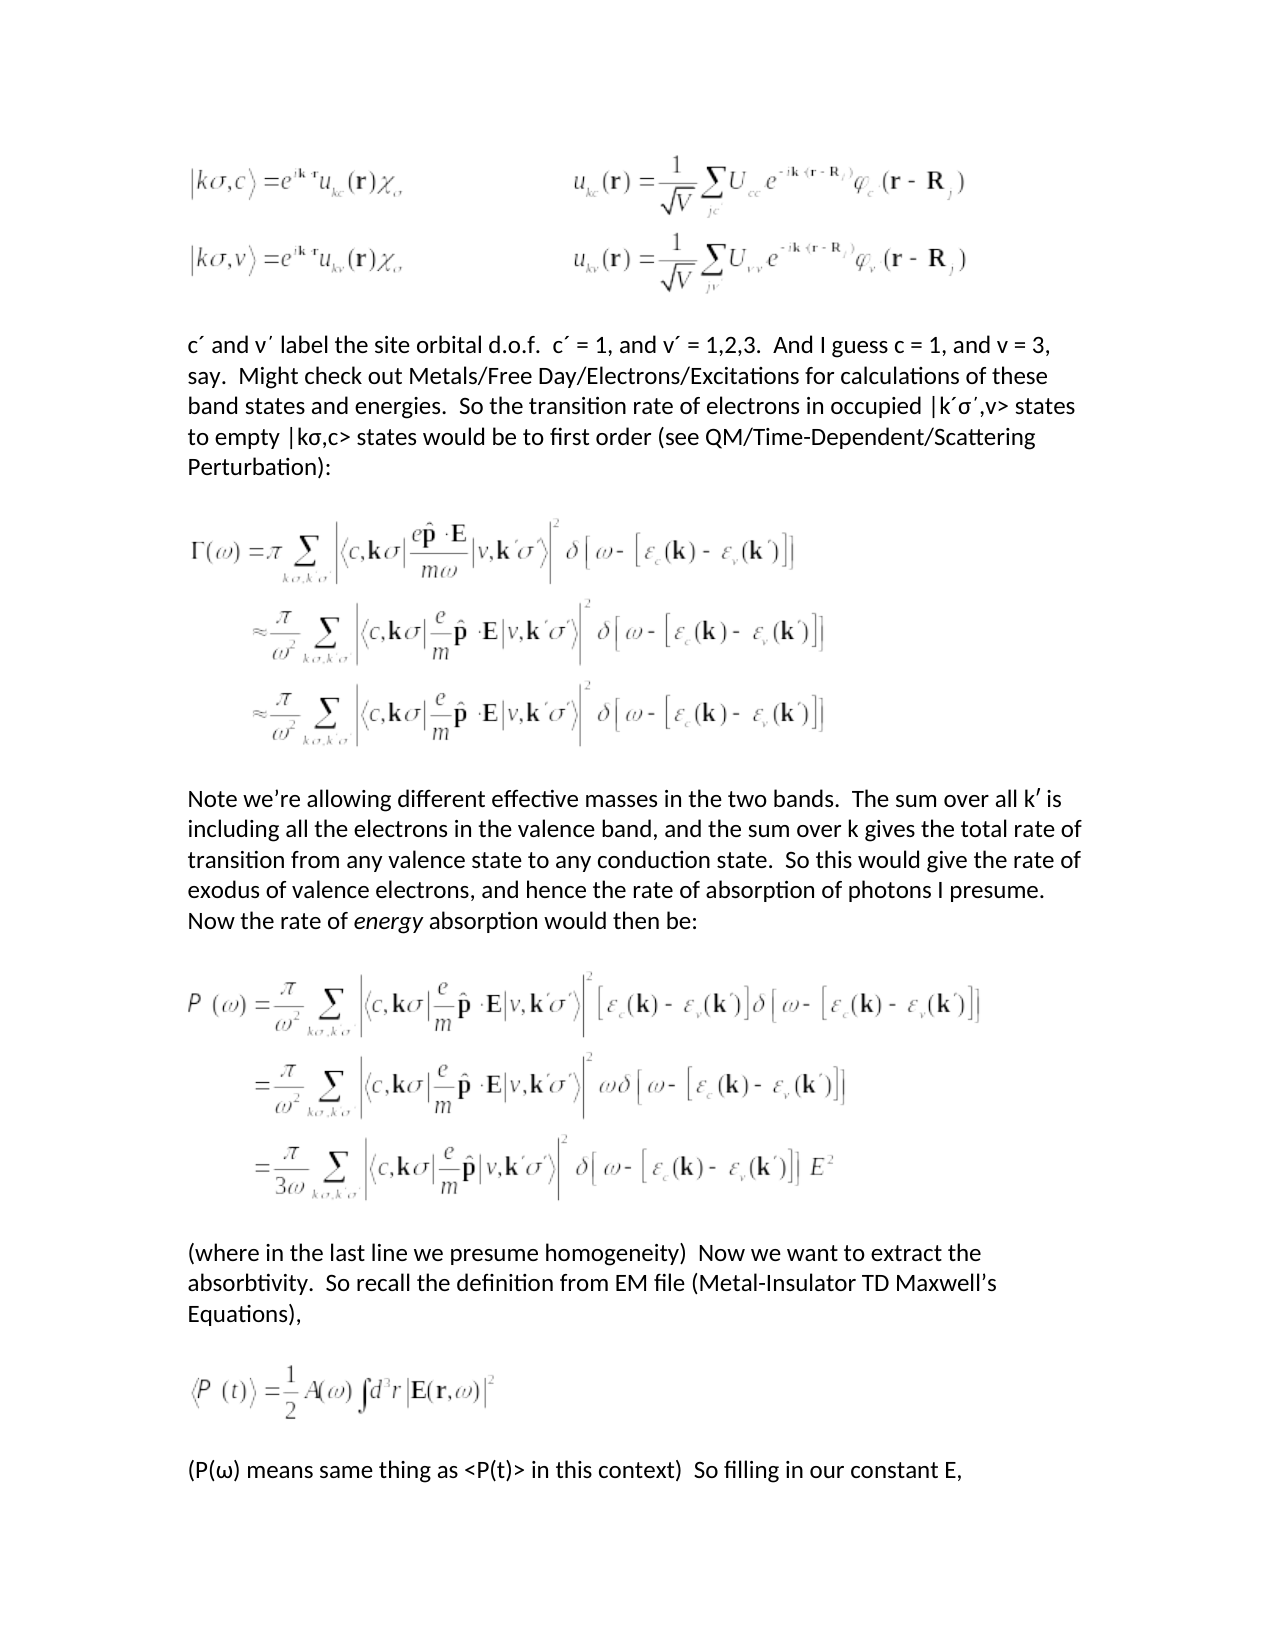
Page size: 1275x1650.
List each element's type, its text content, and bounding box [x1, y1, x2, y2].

text (where in the last line we presume homogeneity) Now we want to extract the absorbtivity. So recall the definition from EM file (Metal-Insulator TD Maxwell’s Equations), [187, 1237, 1087, 1328]
text Note we’re allowing different effective masses in the two bands. The sum over all kʹ is including all the electrons in the valence band, and the sum over k gives the total rate of transition from any valence state to any conduction state. So this would give the rate of exodus of valence electrons, and hence the rate of absorption of photons I presume. Now the rate of energy absorption would then be: [187, 783, 1087, 935]
text c´ and ν´ label the site orbital d.o.f. c´ = 1, and v´ = 1,2,3. And I guess c = 1, and v = 3, say. Might check out Metals/Free Day/Electrons/Excitations for calculations of these band states and energies. So the transition rate of electrons in occupied |k´σ´,v> states to empty |kσ,c> states would be to first order (see QM/Time-Dependent/Scattering Perturbation): [187, 329, 1087, 482]
text (P(ω) means same thing as <P(t)> in this context) So filling in our constant E, [187, 1454, 1087, 1485]
